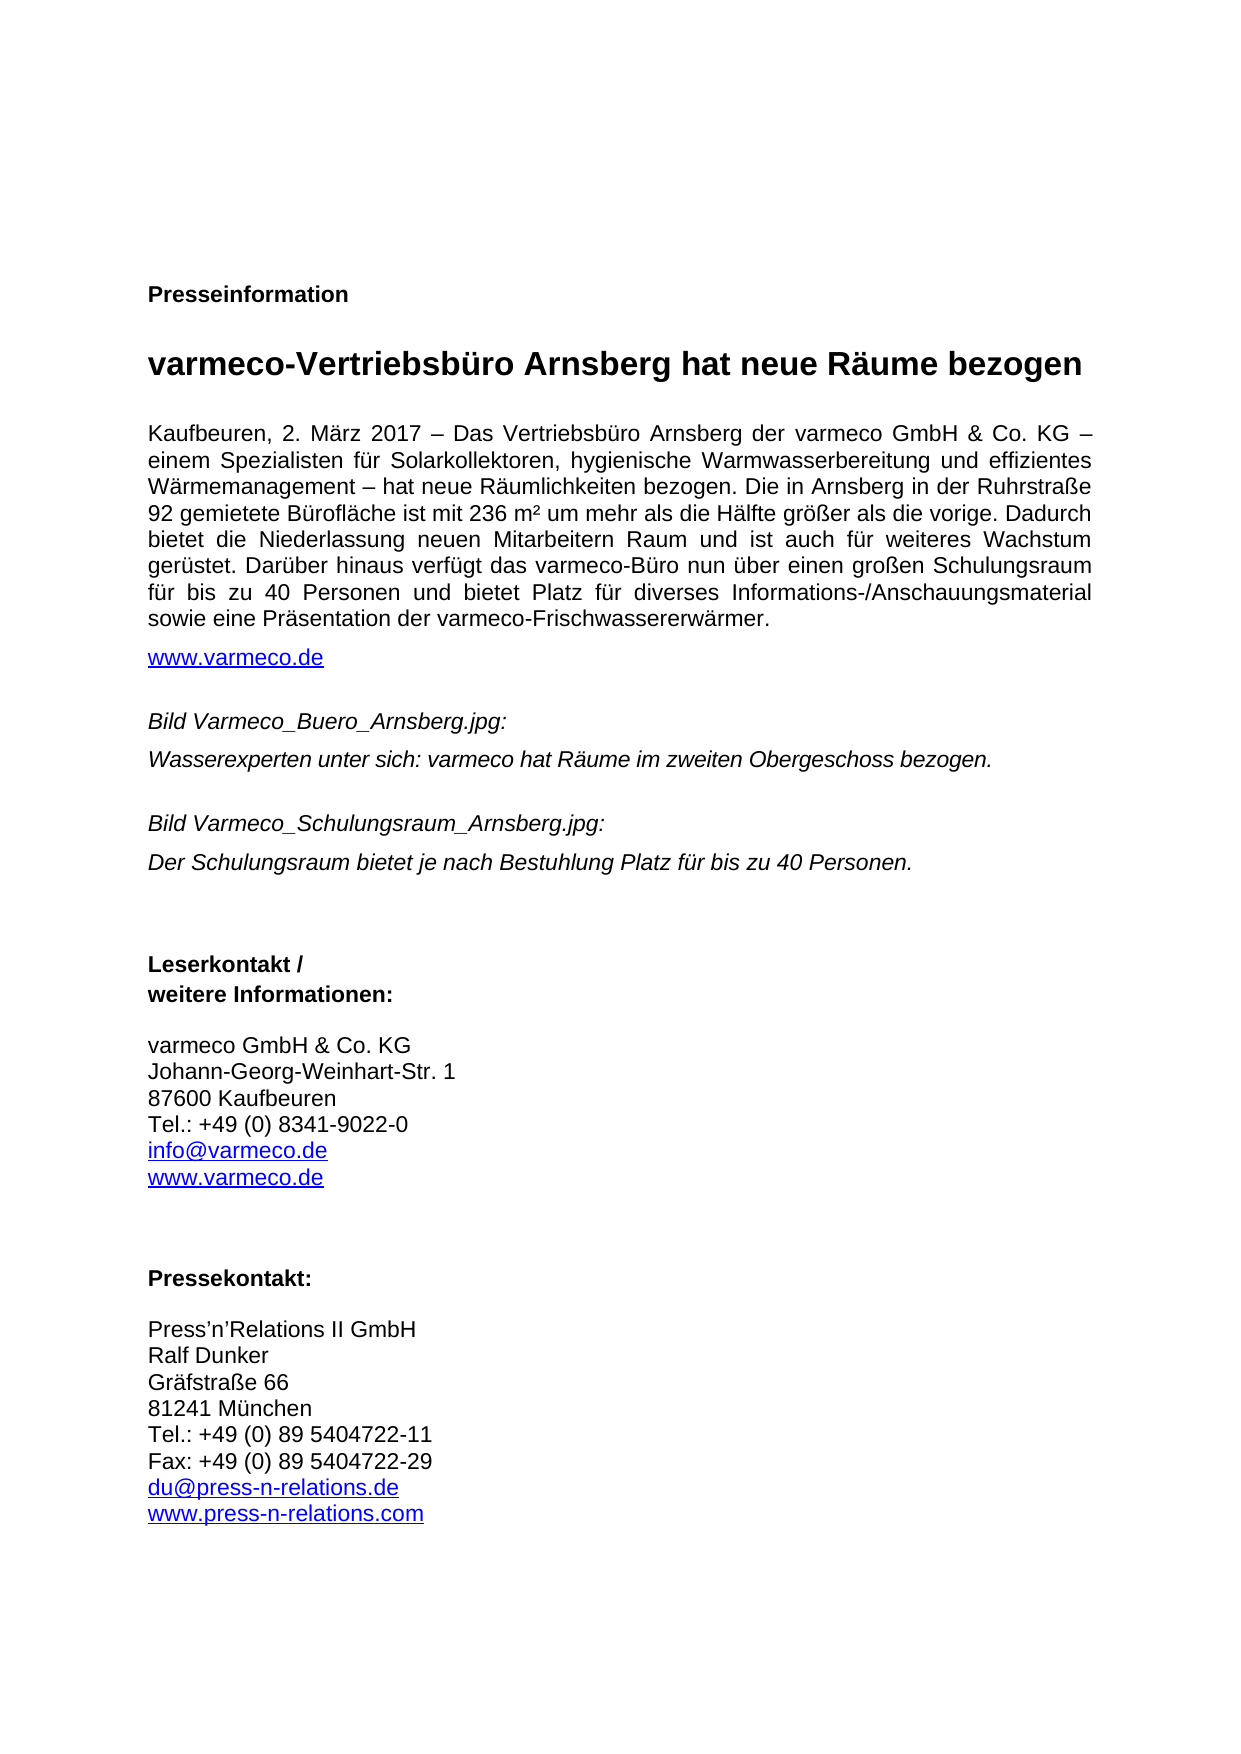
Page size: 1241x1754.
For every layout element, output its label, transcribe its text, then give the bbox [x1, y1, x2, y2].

text Presseinformation [148, 281, 901, 307]
text varmeco-Vertriebsbüro Arnsberg hat neue Räume bezogen [148, 344, 1093, 383]
text Press’n’Relations II GmbH Ralf Dunker Gräfstraße 66 81241 München Tel.: +49 (0) 89 5404722-11 Fax: +49 (0) 89 5404722-29 du@press-n-relations.de www.press-n-relations.com [148, 1316, 1093, 1527]
text Pressekontakt: [148, 1265, 1093, 1291]
text Der Schulungsraum bietet je nach Bestuhlung Platz für bis zu 40 Personen. [148, 849, 1093, 876]
text Kaufbeuren, 2. März 2017 – Das Vertriebsbüro Arnsberg der varmeco GmbH & Co. KG – einem Spezialisten für Solarkollektoren, hygienische Warmwasserbereitung und effizientes Wärmemanagement – hat neue Räumlichkeiten bezogen. Die in Arnsberg in der Ruhrstraße 92 gemietete Bürofläche ist mit 236 m² um mehr als die Hälfte größer als die vorige. Dadurch bietet die Niederlassung neuen Mitarbeitern Raum und ist auch für weiteres Wachstum gerüstet. Darüber hinaus verfügt das varmeco-Büro nun über einen großen Schulungsraum für bis zu 40 Personen und bietet Platz für diverses Informations-/Anschauungsmaterial sowie eine Präsentation der varmeco-Frischwassererwärmer. [148, 420, 1093, 631]
text Leserkontakt / weitere Informationen: [148, 951, 1093, 1007]
text varmeco GmbH & Co. KG Johann-Georg-Weinhart-Str. 1 87600 Kaufbeuren Tel.: +49 (0) 8341-9022-0 info@varmeco.de www.varmeco.de [148, 1032, 1093, 1190]
text Bild Varmeco_Schulungsraum_Arnsberg.jpg: [148, 810, 1093, 837]
text www.varmeco.de [148, 644, 1093, 670]
text Wasserexperten unter sich: varmeco hat Räume im zweiten Obergeschoss bezogen. [148, 746, 1093, 773]
text Bild Varmeco_Buero_Arnsberg.jpg: [148, 708, 1093, 734]
